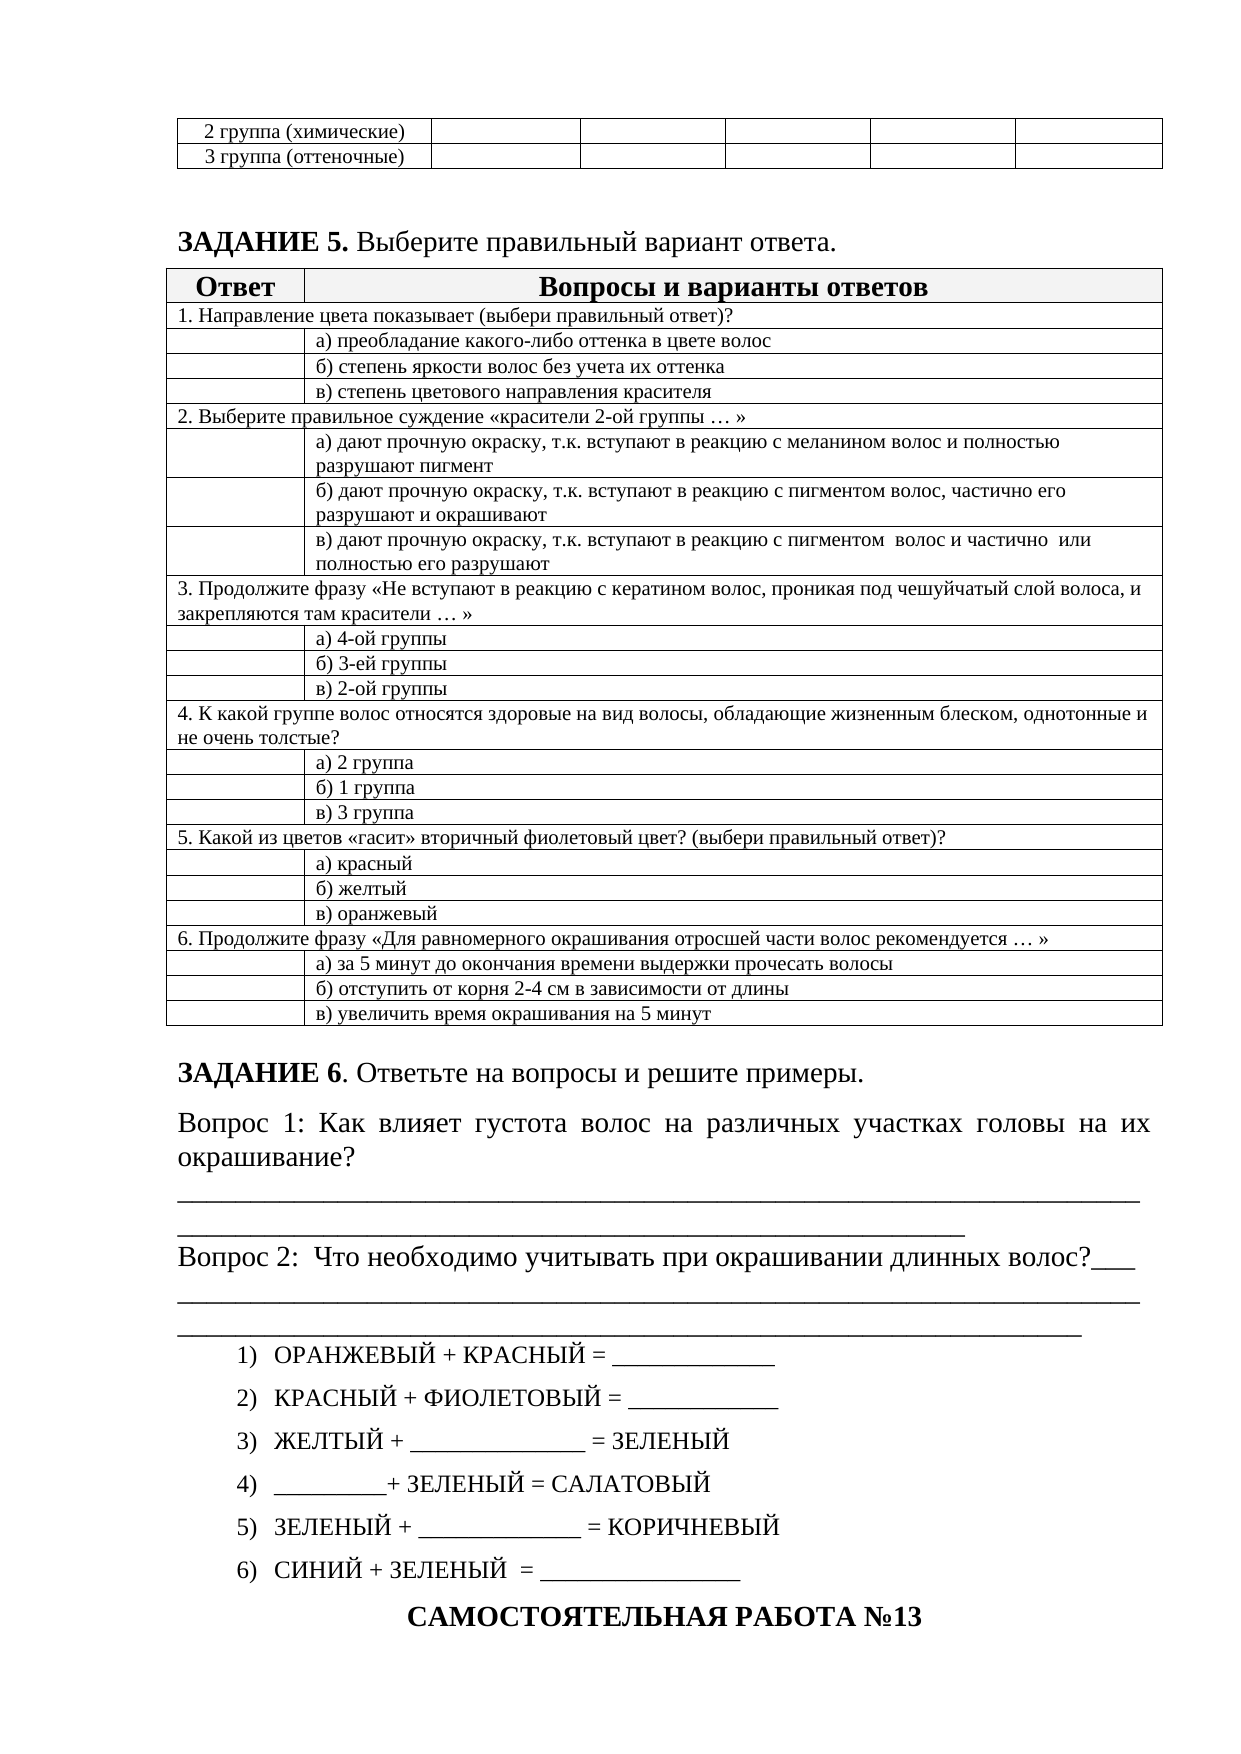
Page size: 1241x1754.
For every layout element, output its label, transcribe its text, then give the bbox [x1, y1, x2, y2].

table_header Ответ [167, 269, 304, 302]
list _________+ ЗЕЛЕНЫЙ = САЛАТОВЫЙ [236, 1469, 1152, 1498]
text ЗАДАНИЕ 5. Выберите правильный вариант ответа. [177, 224, 1152, 257]
table_cell б) 3-ей группы [305, 651, 1162, 675]
table_cell [1016, 119, 1162, 143]
table_cell б) желтый [305, 876, 1162, 899]
table_cell б) степень яркости волос без учета их оттенка [305, 354, 1162, 378]
table_cell а) дают прочную окраску, т.к. вступают в реакцию с меланином волос и полностью разрушают пигмент [305, 429, 1162, 477]
table_cell [167, 901, 304, 925]
table_cell 2 группа (химические) [178, 119, 431, 143]
text __________________________________________________________________ [177, 1273, 1152, 1306]
table_cell [167, 1001, 304, 1025]
table_cell в) увеличить время окрашивания на 5 минут [305, 1001, 1162, 1025]
table_cell а) 2 группа [305, 750, 1162, 774]
table_cell в) оранжевый [305, 901, 1162, 925]
table_cell [167, 478, 304, 526]
text ЗАДАНИЕ 6. Ответьте на вопросы и решите примеры. [177, 1055, 1152, 1088]
list СИНИЙ + ЗЕЛЕНЫЙ = ________________ [236, 1556, 1152, 1584]
text Вопрос 2: Что необходимо учитывать при окрашивании длинных волос?___ [177, 1239, 1152, 1273]
table_cell 3 группа (оттеночные) [178, 144, 431, 168]
table_cell 5. Какой из цветов «гасит» вторичный фиолетовый цвет? (выбери правильный ответ)? [167, 825, 1162, 849]
table_cell [167, 951, 304, 975]
table_cell 3. Продолжите фразу «Не вступают в реакцию с кератином волос, проникая под чешуйчатый слой волоса, и закрепляются там красители … » [167, 576, 1162, 624]
table_cell 1. Направление цвета показывает (выбери правильный ответ)? [167, 303, 1162, 327]
table_cell а) за 5 минут до окончания времени выдержки прочесать волосы [305, 951, 1162, 975]
table_cell [167, 329, 304, 352]
table_cell в) 3 группа [305, 800, 1162, 824]
table_cell [167, 676, 304, 700]
table_cell [167, 379, 304, 403]
table_cell [167, 651, 304, 675]
table_cell а) красный [305, 850, 1162, 874]
table_cell 4. К какой группе волос относятся здоровые на вид волосы, обладающие жизненным блеском, однотонные и не очень толстые? [167, 701, 1162, 749]
table_cell 6. Продолжите фразу «Для равномерного окрашивания отросшей части волос рекомендуется … » [167, 926, 1162, 950]
table_cell б) дают прочную окраску, т.к. вступают в реакцию с пигментом волос, частично его разрушают и окрашивают [305, 478, 1162, 526]
table_cell [726, 144, 870, 168]
table_cell [432, 119, 580, 143]
table_header Вопросы и варианты ответов [305, 269, 1162, 302]
table_cell в) дают прочную окраску, т.к. вступают в реакцию с пигментом волос и частично или полностью его разрушают [305, 527, 1162, 575]
table_cell а) преобладание какого-либо оттенка в цвете волос [305, 329, 1162, 352]
table_cell в) 2-ой группы [305, 676, 1162, 700]
table_cell 2. Выберите правильное суждение «красители 2-ой группы … » [167, 404, 1162, 428]
table_cell [871, 119, 1015, 143]
table_cell [871, 144, 1015, 168]
table_cell [167, 876, 304, 899]
table_cell [167, 775, 304, 799]
table_cell а) 4-ой группы [305, 626, 1162, 649]
table_cell б) 1 группа [305, 775, 1162, 799]
table_cell [167, 800, 304, 824]
list ОРАНЖЕВЫЙ + КРАСНЫЙ = _____________ [236, 1340, 1152, 1369]
table_cell [167, 527, 304, 575]
text САМОСТОЯТЕЛЬНАЯ РАБОТА №13 [177, 1599, 1152, 1632]
table_cell [581, 144, 725, 168]
table_cell [167, 354, 304, 378]
table_cell в) степень цветового направления красителя [305, 379, 1162, 403]
text Вопрос 1: Как влияет густота волос на различных участках головы на их окрашивание?________________________________________________________________________________________________________________________ [177, 1105, 1152, 1239]
list ЖЕЛТЫЙ + ______________ = ЗЕЛЕНЫЙ [236, 1426, 1152, 1455]
table_cell [167, 976, 304, 1000]
list КРАСНЫЙ + ФИОЛЕТОВЫЙ = ____________ [236, 1383, 1152, 1412]
table_cell [1016, 144, 1162, 168]
table_cell [167, 429, 304, 477]
list ЗЕЛЕНЫЙ + _____________ = КОРИЧНЕВЫЙ [236, 1512, 1152, 1541]
text ______________________________________________________________ [177, 1306, 1152, 1340]
table_cell [726, 119, 870, 143]
table_cell б) отступить от корня 2-4 см в зависимости от длины [305, 976, 1162, 1000]
table_cell [167, 626, 304, 649]
table_cell [581, 119, 725, 143]
table_cell [167, 750, 304, 774]
table_cell [432, 144, 580, 168]
table_cell [167, 850, 304, 874]
